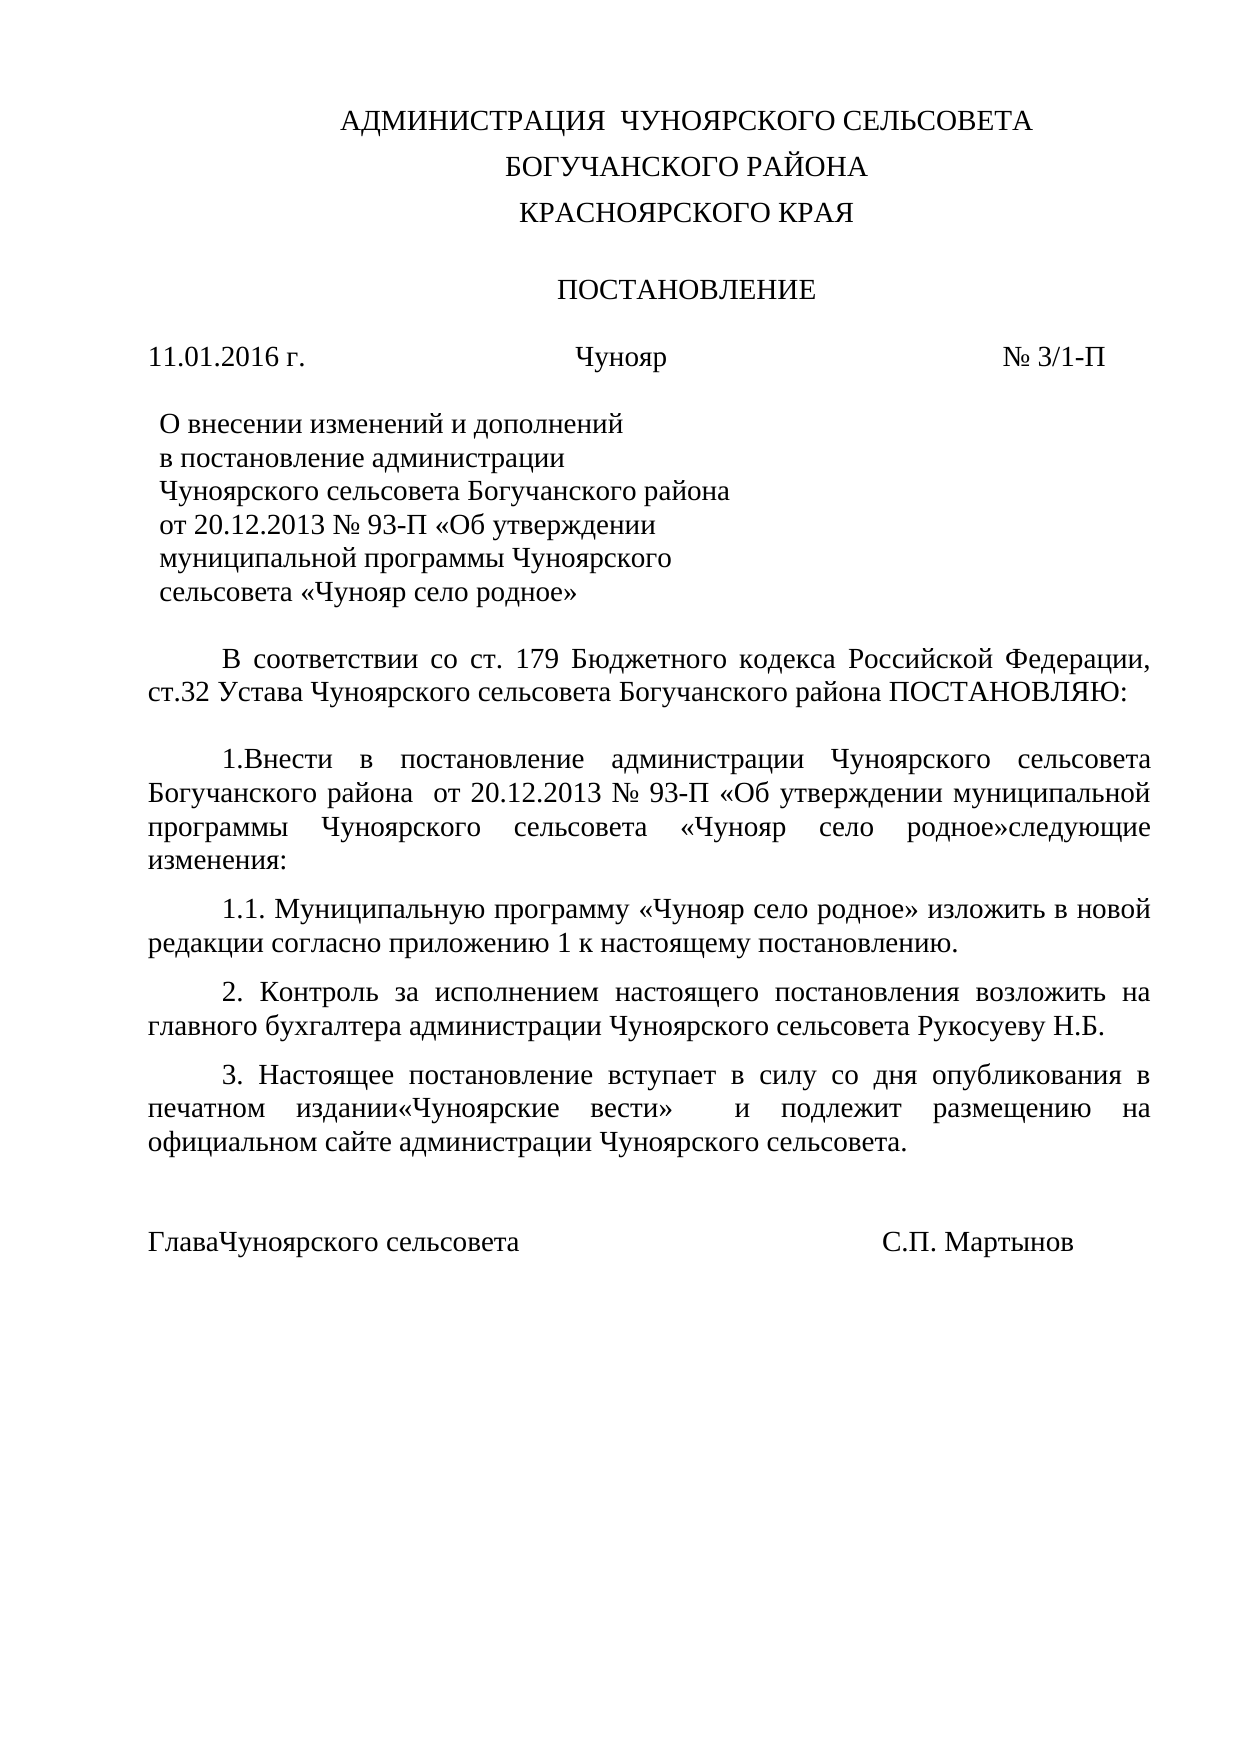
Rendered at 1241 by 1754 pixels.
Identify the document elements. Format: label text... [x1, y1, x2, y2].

text 11.01.2016 г. Чунояр № 3/1-П [148, 339, 1152, 373]
text 1.1. Муниципальную программу «Чунояр село родное» изложить в новой редакции согласно приложению 1 к настоящему постановлению. [148, 891, 1152, 958]
text ГлаваЧуноярского сельсовета С.П. Мартынов [148, 1224, 1152, 1258]
text 1.Внести в постановление администрации Чуноярского сельсовета Богучанского района от 20.12.2013 № 93-П «Об утверждении муниципальной программы Чуноярского сельсовета «Чунояр село родное»следующие изменения: [148, 742, 1152, 876]
text БОГУЧАНСКОГО РАЙОНА [148, 149, 1152, 182]
text ПОСТАНОВЛЕНИЕ [148, 272, 1152, 306]
text 2. Контроль за исполнением настоящего постановления возложить на главного бухгалтера администрации Чуноярского сельсовета Рукосуеву Н.Б. [148, 974, 1152, 1041]
text В соответствии со ст. 179 Бюджетного кодекса Российской Федерации, ст.32 Устава Чуноярского сельсовета Богучанского района ПОСТАНОВЛЯЮ: [148, 641, 1152, 708]
text КРАСНОЯРСКОГО КРАЯ [148, 195, 1152, 228]
table_header О внесении изменений и дополнений в постановление администрации Чуноярского сельсовета Богучанского района от 20.12.2013 № 93-П «Об утверждении муниципальной программы Чуноярского сельсовета «Чунояр село родное» [148, 406, 1122, 607]
text АДМИНИСТРАЦИЯ ЧУНОЯРСКОГО СЕЛЬСОВЕТА [148, 103, 1152, 136]
text 3. Настоящее постановление вступает в силу со дня опубликования в печатном издании«Чуноярские вести» и подлежит размещению на официальном сайте администрации Чуноярского сельсовета. [148, 1057, 1152, 1157]
